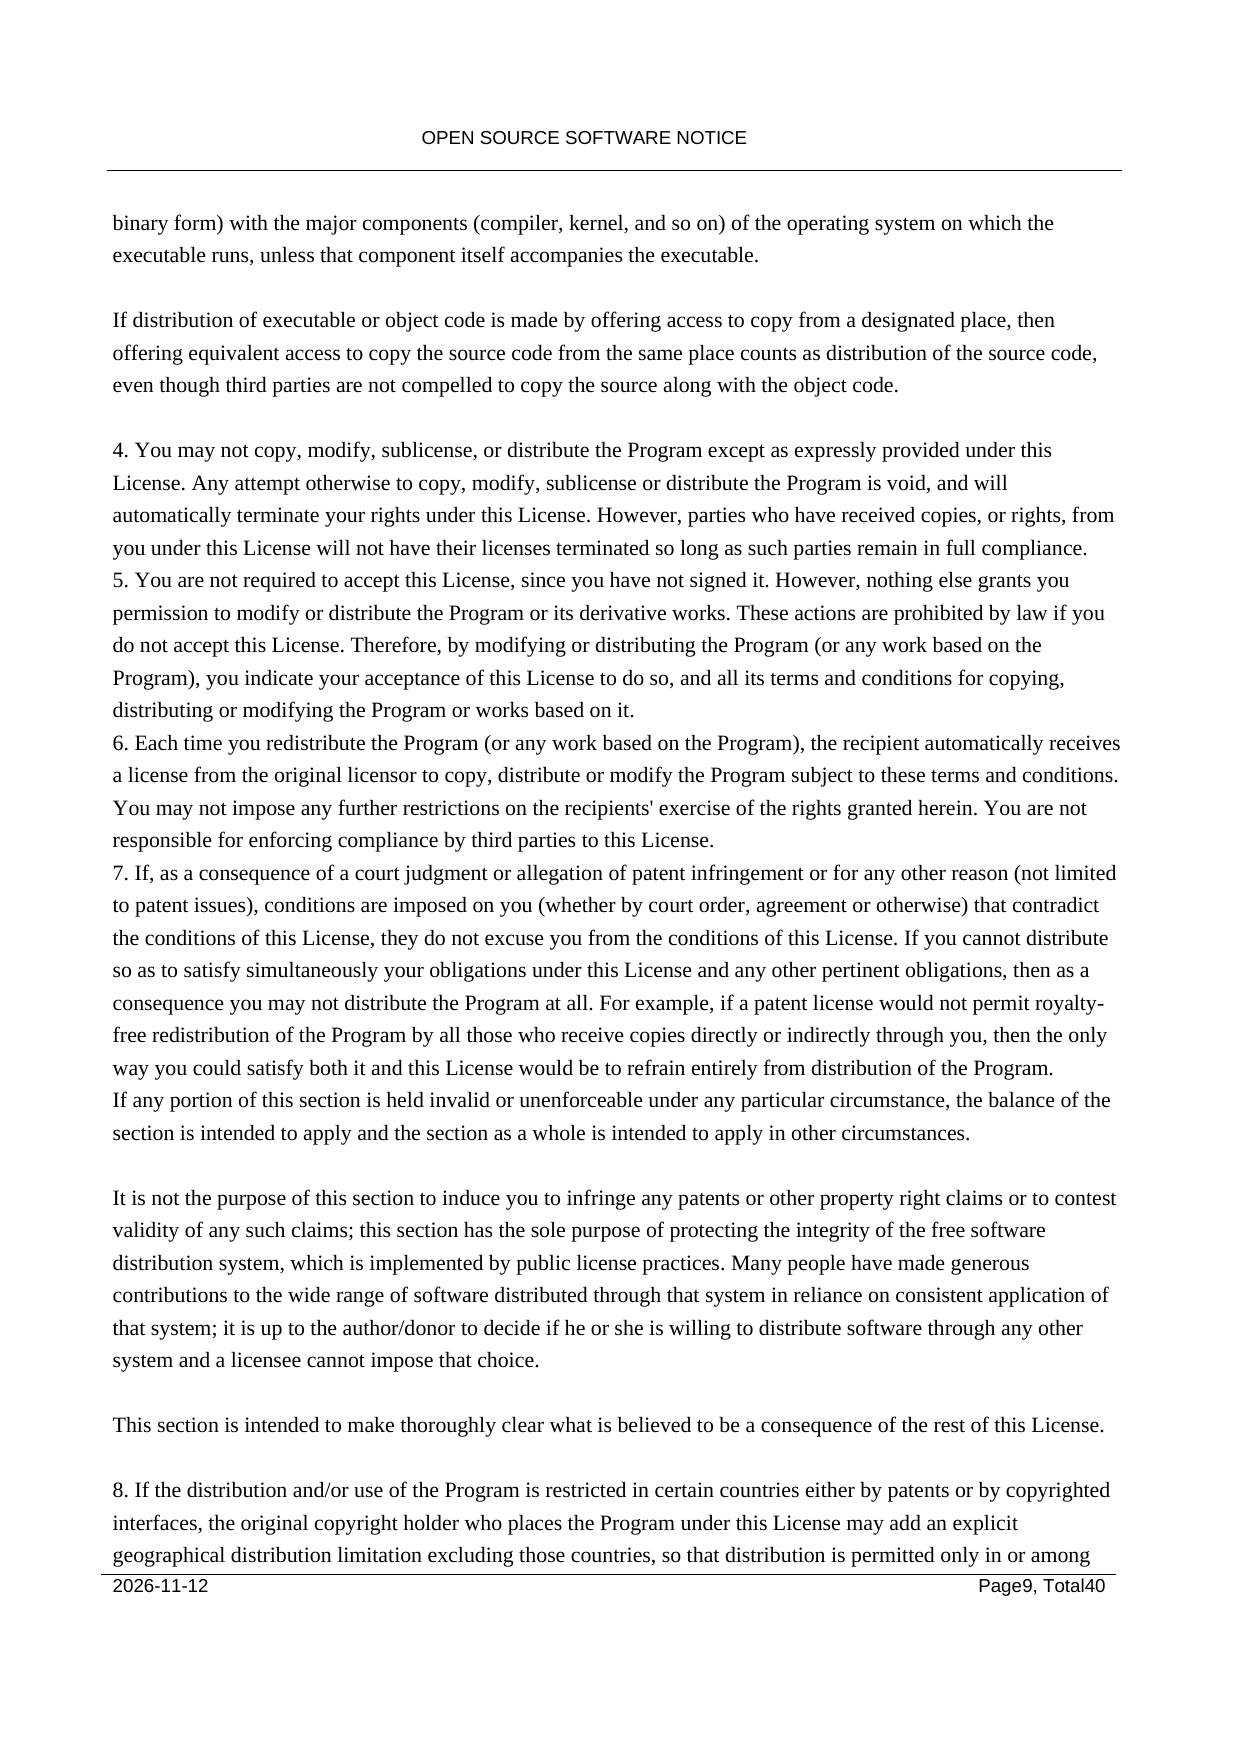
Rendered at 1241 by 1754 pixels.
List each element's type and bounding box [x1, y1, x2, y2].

text [112, 206, 1128, 1571]
